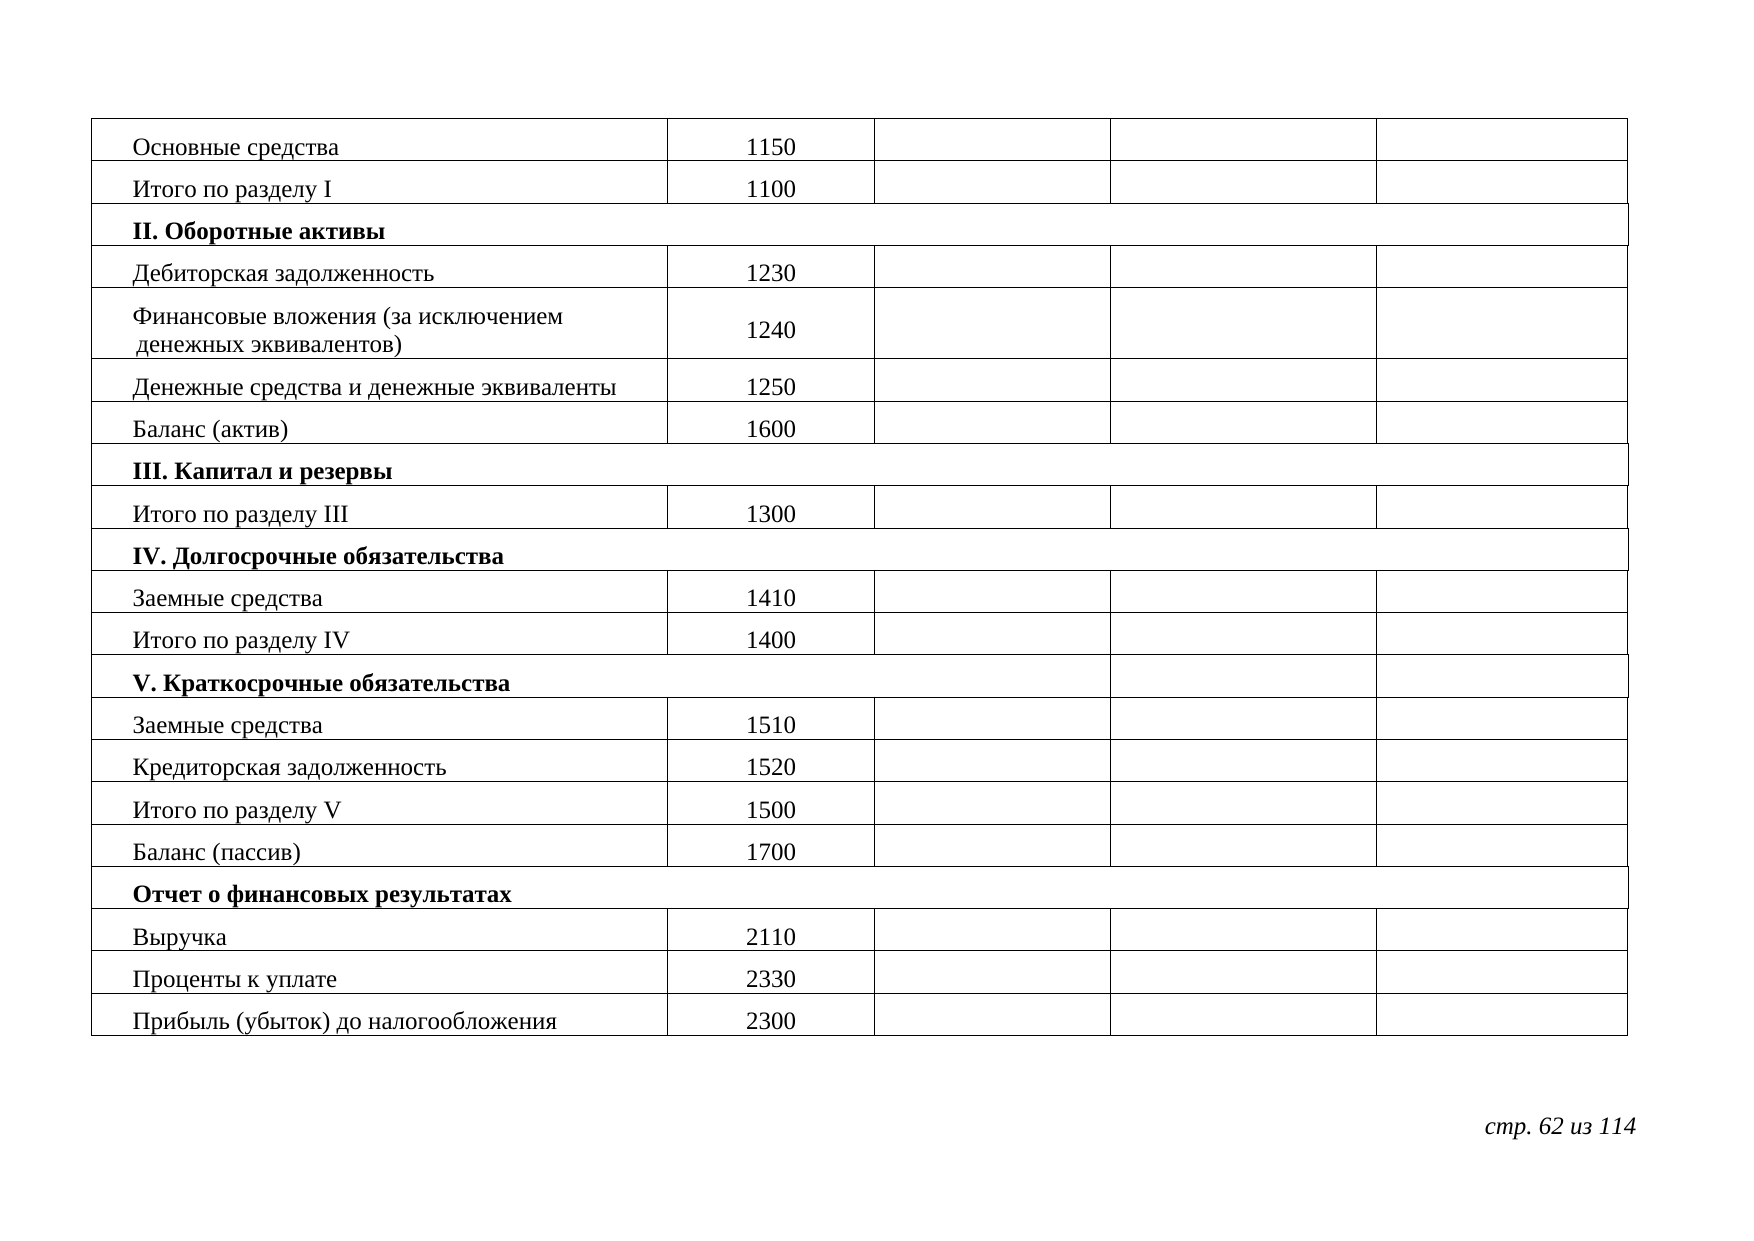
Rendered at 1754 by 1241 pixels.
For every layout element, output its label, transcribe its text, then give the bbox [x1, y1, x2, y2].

table_cell Отчет о финансовых результатах [92, 867, 1628, 908]
table_cell Итого по разделу IV [92, 613, 667, 654]
table_cell [875, 613, 1110, 654]
table_cell [875, 486, 1110, 527]
table_cell [1377, 782, 1627, 823]
table_cell [875, 740, 1110, 781]
table_cell Дебиторская задолженность [92, 246, 667, 287]
table_cell [875, 909, 1110, 950]
table_cell 1500 [668, 782, 874, 823]
table_cell [1111, 246, 1376, 287]
table_cell [1111, 740, 1376, 781]
table_cell [1377, 288, 1627, 358]
table_cell [1111, 613, 1376, 654]
table_cell [875, 161, 1110, 203]
table_cell Заемные средства [92, 698, 667, 739]
table_cell [875, 951, 1110, 993]
table_cell 1400 [668, 613, 874, 654]
table_cell [1377, 951, 1627, 993]
table_cell [875, 698, 1110, 739]
table_cell Баланс (пассив) [92, 825, 667, 866]
table_cell II. Оборотные активы [92, 204, 1628, 245]
table_cell IV. Долгосрочные обязательства [92, 529, 1628, 570]
table_cell [875, 571, 1110, 612]
table_cell 1250 [668, 359, 874, 401]
table_cell [875, 402, 1110, 443]
table_cell [1111, 571, 1376, 612]
table_cell [1377, 486, 1627, 527]
table_cell [1111, 655, 1376, 697]
table_cell [1377, 740, 1627, 781]
table_cell [1377, 698, 1627, 739]
table_cell [1377, 655, 1628, 697]
table_cell Кредиторская задолженность [92, 740, 667, 781]
table_cell III. Капитал и резервы [92, 444, 1628, 485]
table_cell 2300 [668, 994, 874, 1035]
table_cell [1377, 825, 1627, 866]
table_cell 1100 [668, 161, 874, 203]
table_cell [875, 246, 1110, 287]
table_cell [875, 119, 1110, 160]
table_cell [1111, 825, 1376, 866]
table_cell [875, 994, 1110, 1035]
table_cell [1111, 402, 1376, 443]
table_cell 2330 [668, 951, 874, 993]
table_cell [1111, 951, 1376, 993]
table_cell 1150 [668, 119, 874, 160]
table_cell [1377, 402, 1627, 443]
table_cell [875, 782, 1110, 823]
table_cell Выручка [92, 909, 667, 950]
table_cell 1510 [668, 698, 874, 739]
table_cell [1377, 246, 1627, 287]
table_cell 1230 [668, 246, 874, 287]
table_cell [1377, 613, 1627, 654]
table_cell [1111, 994, 1376, 1035]
table_cell [1111, 119, 1376, 160]
table_cell [1377, 119, 1627, 160]
table_cell [1111, 782, 1376, 823]
table_cell [1377, 909, 1627, 950]
table_cell [1111, 161, 1376, 203]
table_cell [1377, 571, 1627, 612]
table_cell [1111, 288, 1376, 358]
table_cell 1520 [668, 740, 874, 781]
table_cell Итого по разделу V [92, 782, 667, 823]
table_cell [1377, 161, 1627, 203]
table_cell V. Краткосрочные обязательства [92, 655, 1110, 697]
table_cell [1111, 359, 1376, 401]
table_cell 1700 [668, 825, 874, 866]
table_cell [1377, 994, 1627, 1035]
table_cell Основные средства [92, 119, 667, 160]
table_cell 2110 [668, 909, 874, 950]
table_cell [875, 288, 1110, 358]
table_cell Проценты к уплате [92, 951, 667, 993]
table_cell 1410 [668, 571, 874, 612]
table_cell Прибыль (убыток) до налогообложения [92, 994, 667, 1035]
table_cell 1240 [668, 288, 874, 358]
table_cell [1111, 486, 1376, 527]
table_cell Итого по разделу III [92, 486, 667, 527]
table_cell Денежные средства и денежные эквиваленты [92, 359, 667, 401]
table_cell Итого по разделу I [92, 161, 667, 203]
table_cell Заемные средства [92, 571, 667, 612]
table_cell 1300 [668, 486, 874, 527]
table_cell Финансовые вложения (за исключением денежных эквивалентов) [92, 288, 667, 358]
table_cell [875, 359, 1110, 401]
table_cell [1377, 359, 1627, 401]
table_cell Баланс (актив) [92, 402, 667, 443]
table_cell [1111, 698, 1376, 739]
table_cell 1600 [668, 402, 874, 443]
table_cell [1111, 909, 1376, 950]
table_cell [875, 825, 1110, 866]
